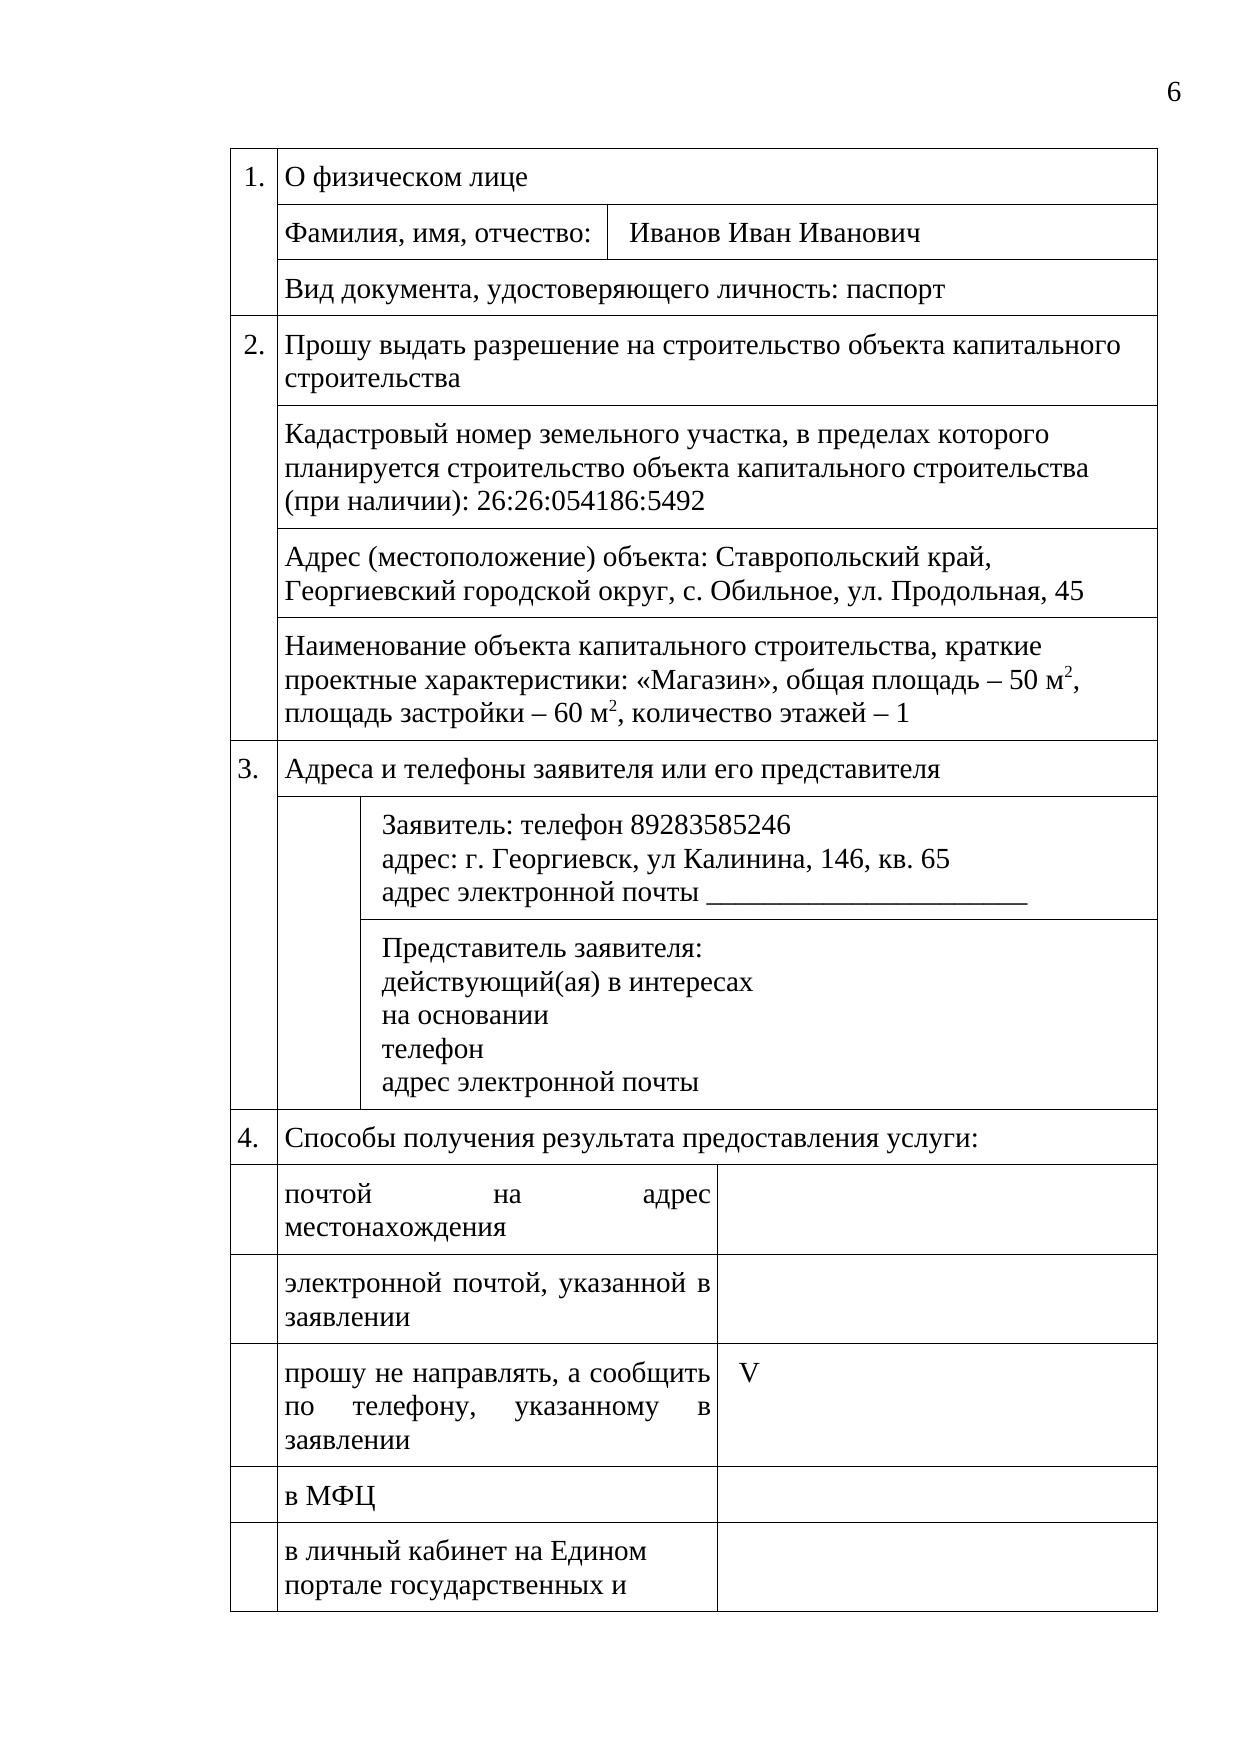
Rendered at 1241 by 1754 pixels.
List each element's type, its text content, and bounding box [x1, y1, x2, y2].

table_cell [718, 1467, 1157, 1522]
table_cell О физическом лице [278, 149, 1157, 203]
table_cell Наименование объекта капитального строительства, краткие проектные характеристики: «Магазин», общая площадь – 50 м2, площадь застройки – 60 м2, количество этажей – 1 [278, 618, 1157, 740]
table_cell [278, 1523, 717, 1611]
table_cell [231, 1523, 277, 1611]
table_cell V [718, 1344, 1157, 1466]
table_cell в МФЦ [278, 1467, 717, 1522]
table_cell [231, 1467, 277, 1522]
table_cell Иванов Иван Иванович [608, 205, 1157, 259]
table_cell 2. [231, 316, 277, 740]
table_cell 1. [231, 149, 277, 315]
table_cell Прошу выдать разрешение на строительство объекта капитального строительства [278, 316, 1157, 404]
table_cell электронной почтой, указанной в заявлении [278, 1255, 717, 1343]
table_cell [718, 1165, 1157, 1254]
table_cell Адрес (местоположение) объекта: Ставропольский край, Георгиевский городской округ, с. Обильное, ул. Продольная, 45 [278, 529, 1157, 617]
table_cell Адреса и телефоны заявителя или его представителя [278, 741, 1157, 796]
table_cell Представитель заявителя: действующий(ая) в интересах на основании телефон адрес электронной почты [361, 920, 1157, 1108]
table_cell Вид документа, удостоверяющего личность: паспорт [278, 260, 1157, 315]
table_cell 4. [231, 1110, 277, 1164]
table_cell Кадастровый номер земельного участка, в пределах которого планируется строительство объекта капитального строительства (при наличии): 26:26:054186:5492 [278, 406, 1157, 527]
table_cell [718, 1523, 1157, 1611]
table_cell [231, 1344, 277, 1466]
table_cell [718, 1255, 1157, 1343]
table_cell прошу не направлять, а сообщить по телефону, указанному в заявлении [278, 1344, 717, 1466]
table_cell почтой на адрес местонахождения [278, 1165, 717, 1254]
table_cell Фамилия, имя, отчество: [278, 205, 607, 259]
table_cell [231, 1255, 277, 1343]
table_cell 3. [231, 741, 277, 1108]
table_cell Способы получения результата предоставления услуги: [278, 1110, 1157, 1164]
table_cell Заявитель: телефон 89283585246 адрес: г. Георгиевск, ул Калинина, 146, кв. 65 адрес электронной почты ______________________ [361, 797, 1157, 918]
table_cell [278, 797, 360, 1108]
table_cell [231, 1165, 277, 1254]
